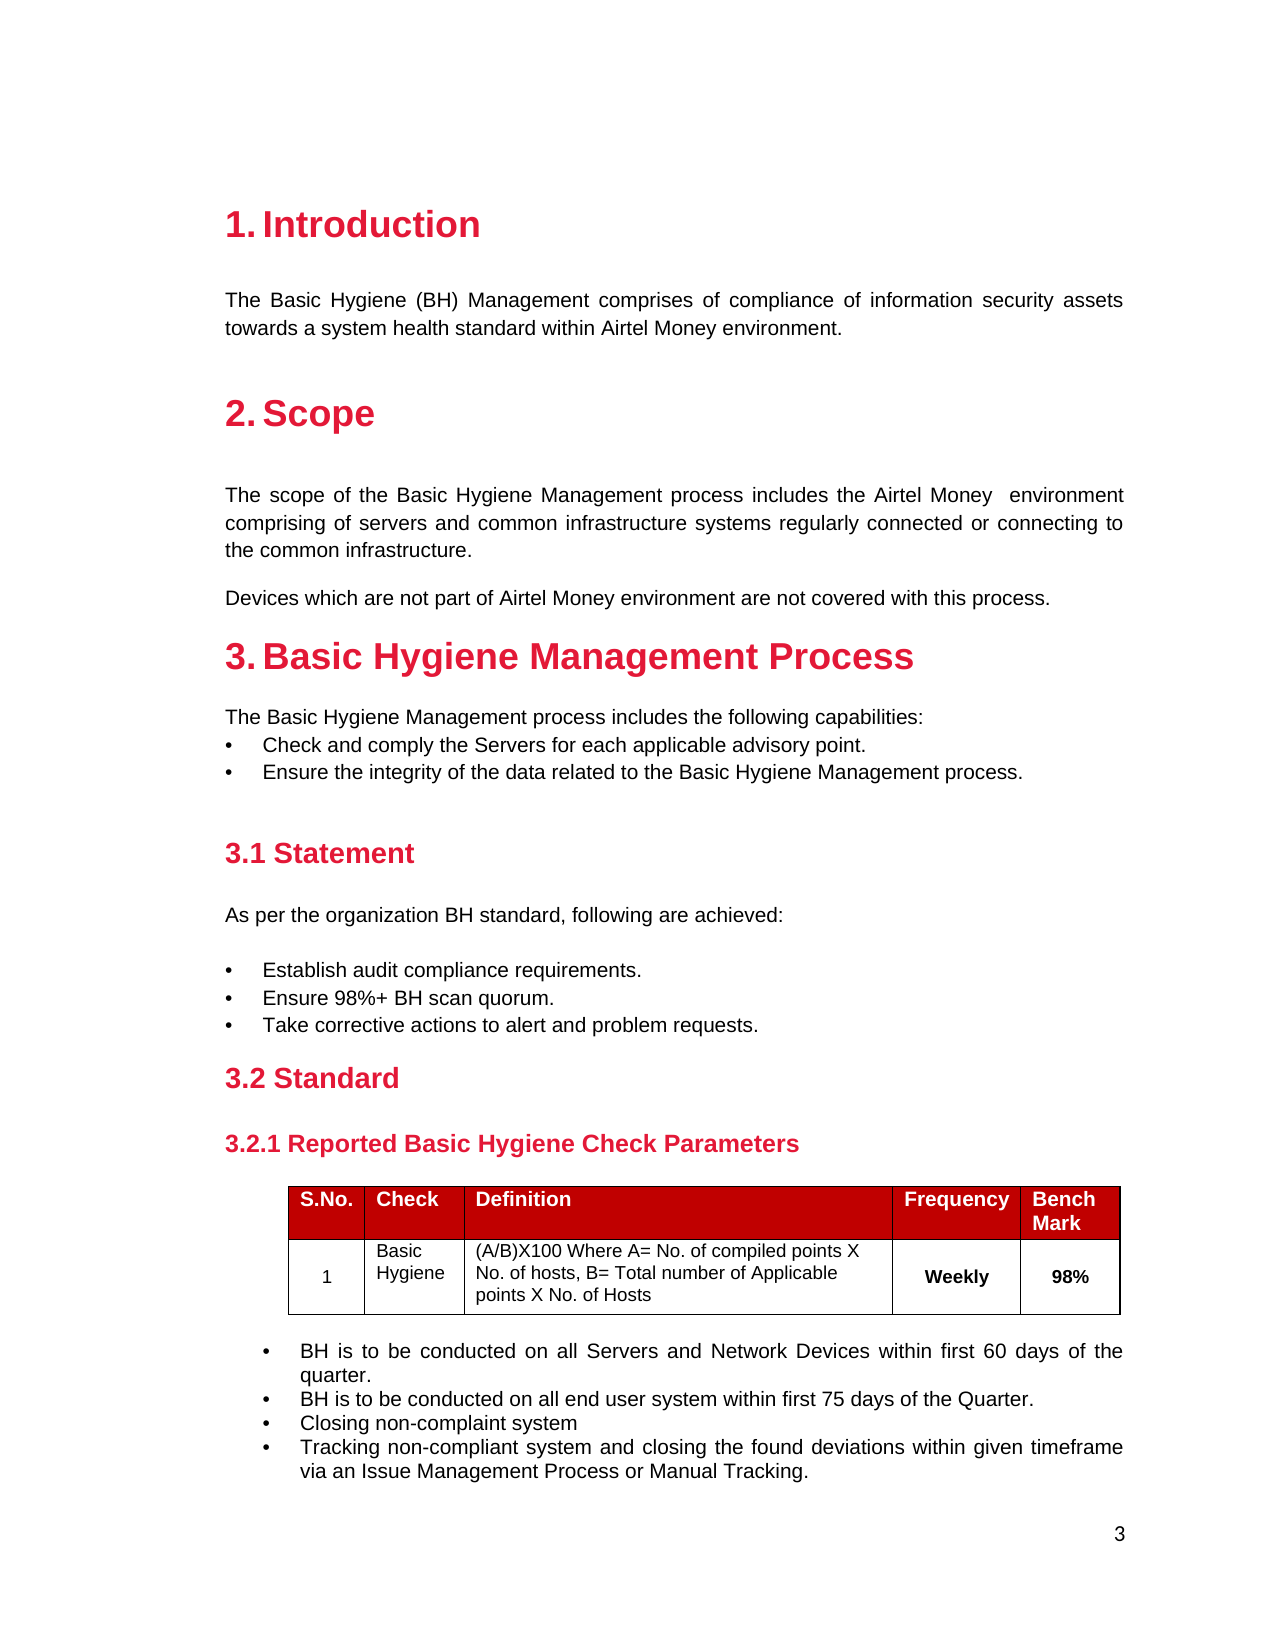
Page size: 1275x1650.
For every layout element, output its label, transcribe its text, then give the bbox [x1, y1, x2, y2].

list Check and comply the Servers for each applicable advisory point. [225, 733, 1125, 757]
text The scope of the Basic Hygiene Management process includes the Airtel Money environment comprising of servers and common infrastructure systems regularly connected or connecting to the common infrastructure. [225, 483, 1125, 562]
subtitle 3.1 Statement [150, 836, 1125, 869]
list Ensure 98%+ BH scan quorum. [225, 986, 1125, 1009]
table_cell (A/B)X100 Where A= No. of compiled points X No. of hosts, B= Total number of Applicable points X No. of Hosts [465, 1240, 892, 1314]
list The Basic Hygiene (BH) Management comprises of compliance of information security assets towards a system health standard within Airtel Money environment. [225, 288, 1125, 339]
subtitle Scope [225, 391, 1125, 434]
list Take corrective actions to alert and problem requests. [225, 1013, 1125, 1037]
subtitle Introduction [225, 202, 1125, 245]
subtitle 3.2 Standard [150, 1061, 1125, 1095]
table_cell Weekly [893, 1240, 1020, 1314]
subtitle 3.2.1 Reported Basic Hygiene Check Parameters [150, 1128, 1125, 1157]
list The Basic Hygiene Management process includes the following capabilities: [225, 705, 1125, 729]
table_cell 1 [289, 1240, 364, 1314]
subtitle Basic Hygiene Management Process [225, 634, 1125, 678]
list Closing non-complaint system [262, 1411, 1125, 1435]
list As per the organization BH standard, following are achieved: [225, 903, 1125, 927]
list Establish audit compliance requirements. [225, 958, 1125, 982]
list BH is to be conducted on all end user system within first 75 days of the Quarter. [262, 1387, 1125, 1411]
table_header Check [365, 1187, 464, 1239]
table_cell 98% [1021, 1240, 1119, 1314]
list BH is to be conducted on all Servers and Network Devices within first 60 days of the quarter. [262, 1339, 1125, 1387]
list Ensure the integrity of the data related to the Basic Hygiene Management process. [225, 760, 1125, 784]
table_header Bench Mark [1021, 1187, 1119, 1239]
table_header Definition [465, 1187, 892, 1239]
text Devices which are not part of Airtel Money environment are not covered with this process. [225, 586, 1125, 610]
table_header Frequency [893, 1187, 1020, 1239]
table_header S.No. [289, 1187, 364, 1239]
list Tracking non-compliant system and closing the found deviations within given timeframe via an Issue Management Process or Manual Tracking. [262, 1435, 1125, 1483]
table_cell Basic Hygiene [365, 1240, 464, 1314]
